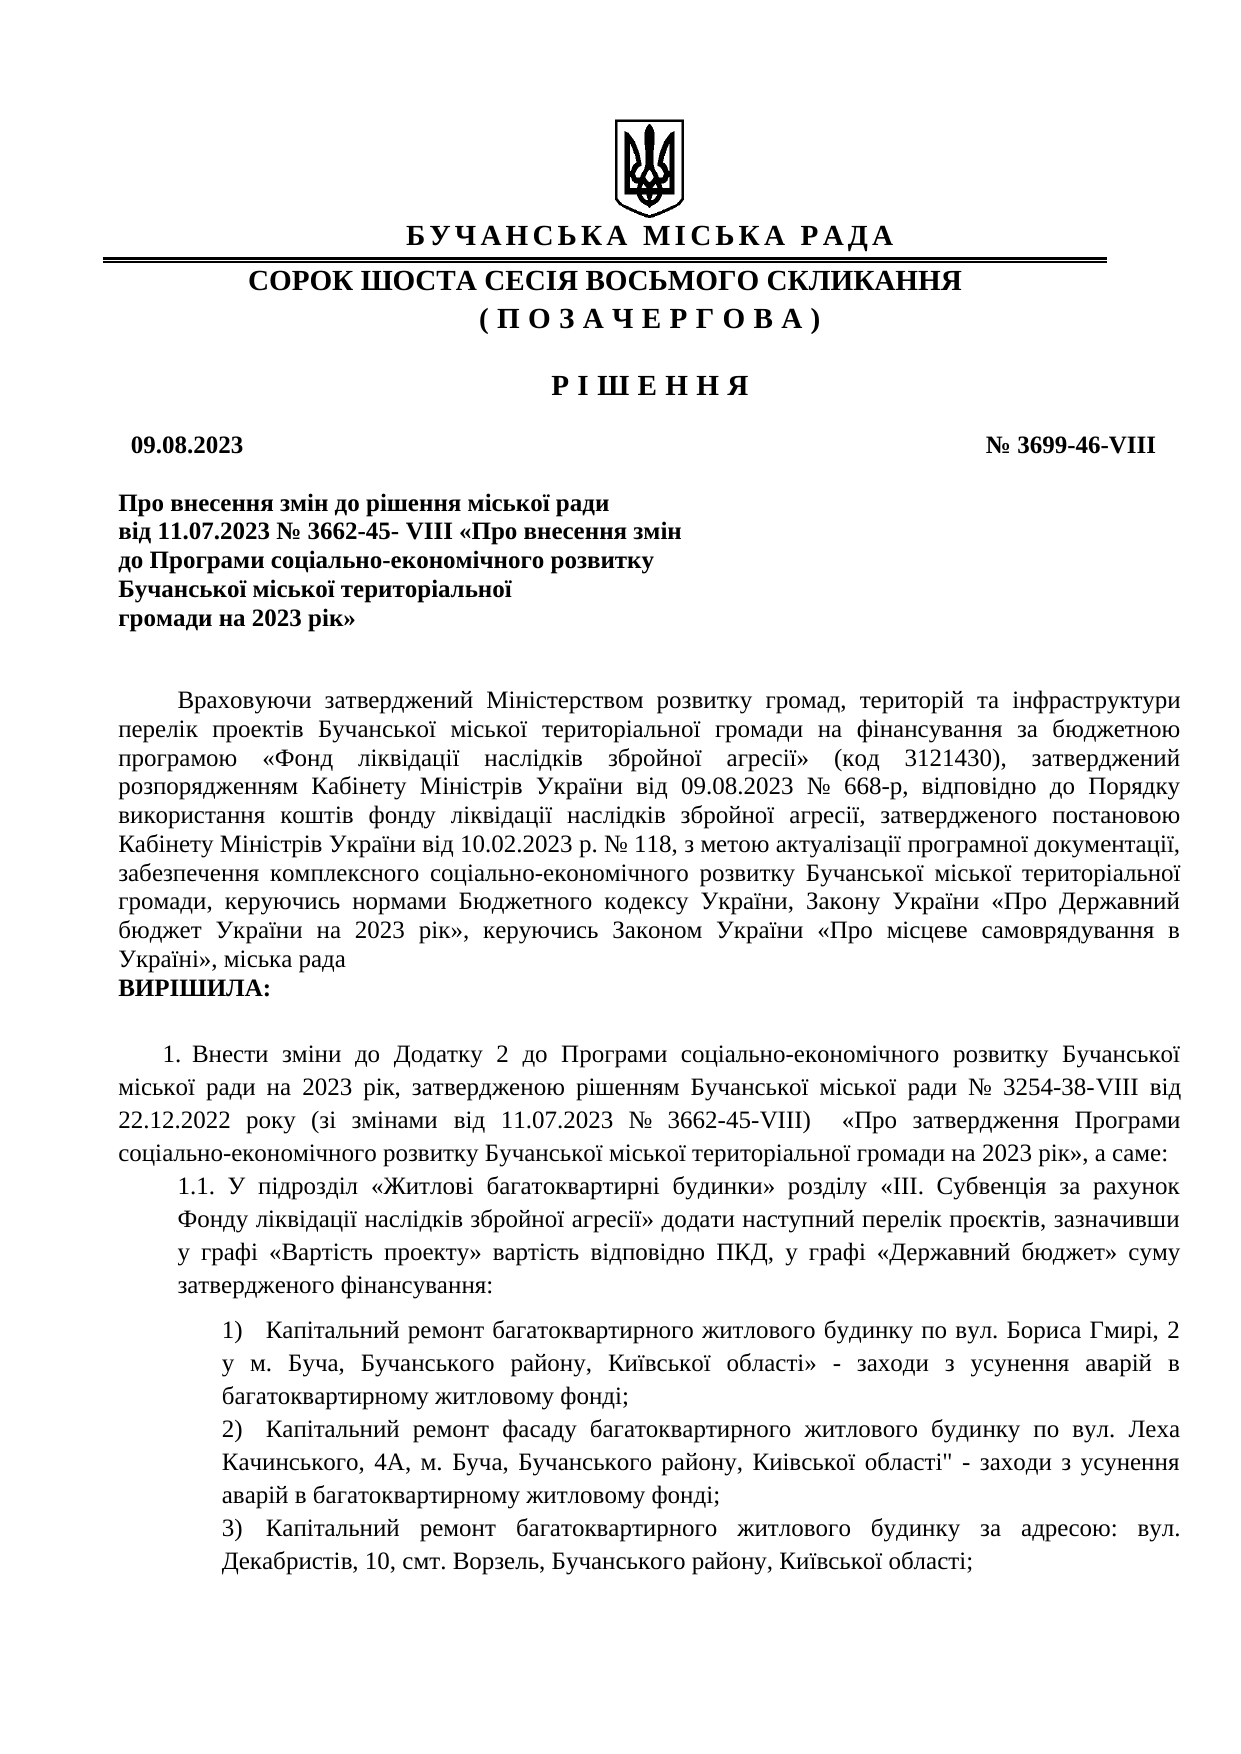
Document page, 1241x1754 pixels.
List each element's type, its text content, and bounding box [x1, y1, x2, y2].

list 2) Капiтальний ремонт фасаду багатоквартирного житлового будинку по вул. Леха Качинського, 4А, м. Буча, Бучанського району, Киiвської областi" - заходи з усунення аварiй в багатоквартирному житловому фонді; [222, 1414, 1181, 1509]
table_header СОРОК ШОСТА СЕСІЯ ВОСЬМОГО СКЛИКАННЯ [103, 263, 1107, 301]
subtitle 09.08.2023 № 3699-46-VIІІ [118, 430, 1181, 459]
text (ПОЗАЧЕРГОВА) [118, 301, 1181, 334]
text БУЧАНСЬКА МІСЬКА РАДА [118, 218, 1181, 252]
text Враховуючи затверджений Міністерством розвитку громад, територій та інфраструктури перелік проектів Бучанської міської територіальної громади на фінансування за бюджетною програмою «Фонд ліквідації наслідків збройної агресії» (код 3121430), затверджений розпорядженням Кабінету Міністрів України від 09.08.2023 № 668-р, відповідно до Порядку використання коштів фонду ліквідації наслідків збройної агресії, затвердженого постановою Кабінету Міністрів України від 10.02.2023 р. № 118, з метою актуалізації програмної документації, забезпечення комплексного соціально-економічного розвитку Бучанської міської територіальної громади, керуючись нормами Бюджетного кодексу України, Закону України «Про Державний бюджет України на 2023 рік», керуючись Законом України «Про місцеве самоврядування в Україні», міська рада [118, 685, 1181, 973]
list 3) Капітальний ремонт багатоквартирного житлового будинку за адресою: вул. Декабристів, 10, смт. Ворзель, Бучанського району, Київської області; [222, 1513, 1181, 1575]
picture [613, 118, 686, 219]
list Внести зміни до Додатку 2 до Програми соціально-економічного розвитку Бучанської міської ради на 2023 рік, затвердженою рішенням Бучанської міської ради № 3254-38-VIII від 22.12.2022 року (зі змінами від 11.07.2023 № 3662-45-VIІІ) «Про затвердження Програми соціально-економічного розвитку Бучанської міської територіальної громади на 2023 рік», а саме: [118, 1039, 1181, 1166]
text Про внесення змін до рішення міської ради [118, 488, 1181, 516]
text від 11.07.2023 № 3662-45- VIІІ «Про внесення змін [118, 516, 1181, 545]
list 1) Капітальний ремонт багатоквартирного житлового будинку по вул. Бориса Гмирі, 2 у м. Буча, Бучанського району, Київської області» - заходи з усунення аварій в багатоквартирному житловому фонді; [222, 1315, 1181, 1410]
text ВИРІШИЛА: [118, 973, 1211, 1001]
text до Програми соціально-економічного розвитку Бучанської міської територіальної [118, 545, 1181, 603]
text громади на 2023 рік» [118, 603, 1181, 631]
text 1.1. У підрозділ «Житлові багатоквартирні будинки» розділу «ІІІ. Субвенція за рахунок Фонду ліквідації наслідків збройної агресії» додати наступний перелік проєктів, зазначивши у графі «Вартість проекту» вартість відповідно ПКД, у графі «Державний бюджет» суму затвердженого фінансування: [177, 1171, 1181, 1298]
text РІШЕННЯ [118, 368, 1181, 401]
